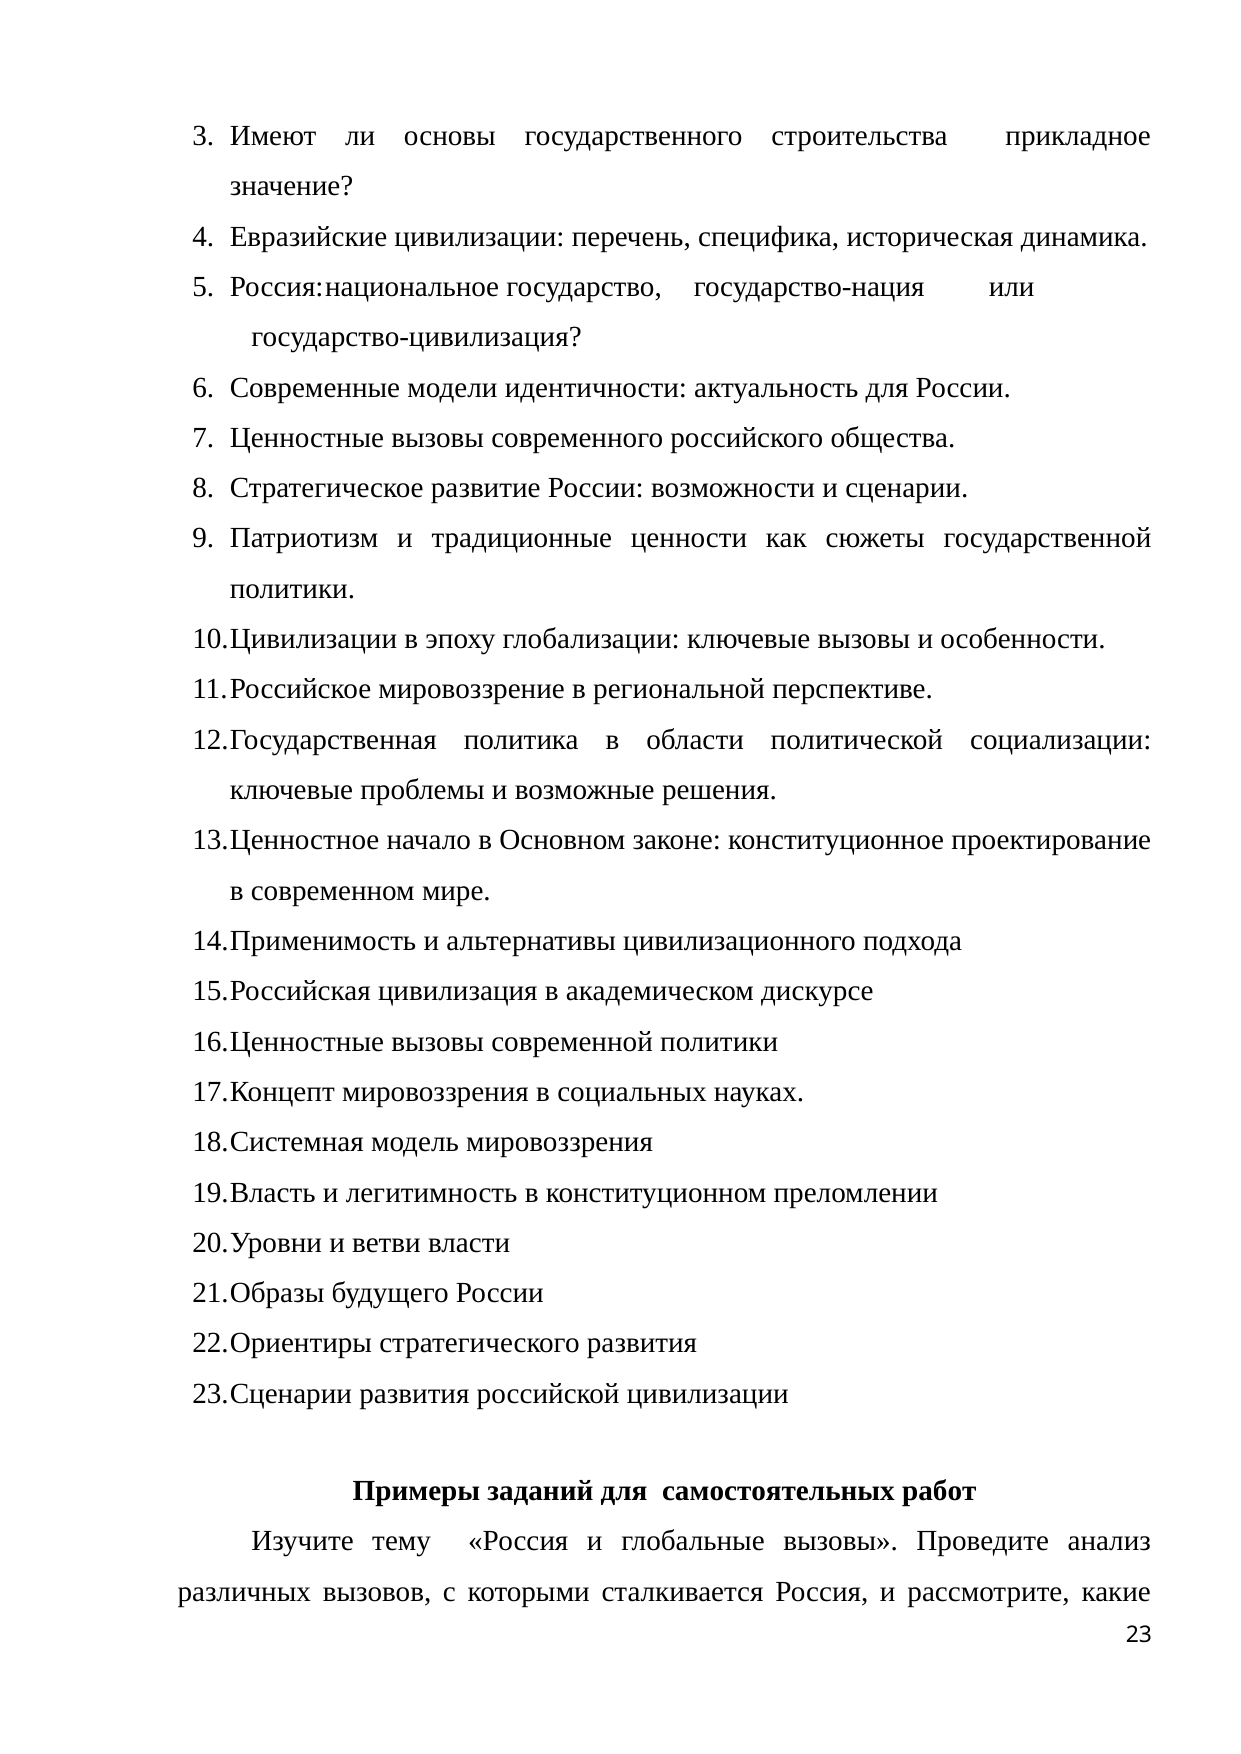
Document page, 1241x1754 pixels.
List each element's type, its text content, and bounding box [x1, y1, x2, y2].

list Системная модель мировоззрения [192, 1124, 1152, 1158]
list Образы будущего России [192, 1275, 1152, 1309]
list Евразийские цивилизации: перечень, специфика, историческая динамика. [192, 219, 1152, 252]
list Российское мировоззрение в региональной перспективе. [192, 672, 1152, 705]
list Ориентиры стратегического развития [192, 1326, 1152, 1359]
list Ценностные вызовы современной политики [192, 1024, 1152, 1057]
list Российская цивилизация в академическом дискурсе [192, 973, 1152, 1007]
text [177, 1523, 1152, 1607]
list Концепт мировоззрения в социальных науках. [192, 1074, 1152, 1108]
text Примеры заданий для самостоятельных работ [177, 1473, 1152, 1507]
list Сценарии развития российской цивилизации [192, 1376, 1152, 1409]
list Цивилизации в эпоху глобализации: ключевые вызовы и особенности. [192, 621, 1152, 655]
list Ценностное начало в Основном законе: конституционное проектирование в современном мире. [192, 822, 1152, 906]
list Стратегическое развитие России: возможности и сценарии. [192, 470, 1152, 504]
list Россия: национальное государство, государство-нация или государство-цивилизация? [192, 269, 1152, 353]
list Имеют ли основы государственного строительства прикладное значение? [192, 118, 1152, 202]
list Уровни и ветви власти [192, 1225, 1152, 1258]
list Государственная политика в области политической социализации: ключевые проблемы и возможные решения. [192, 722, 1152, 806]
list Современные модели идентичности: актуальность для России. [192, 370, 1152, 403]
list Ценностные вызовы современного российского общества. [192, 420, 1152, 453]
list Патриотизм и традиционные ценности как сюжеты государственной политики. [192, 521, 1152, 604]
list Власть и легитимность в конституционном преломлении [192, 1175, 1152, 1208]
list Применимость и альтернативы цивилизационного подхода [192, 923, 1152, 957]
